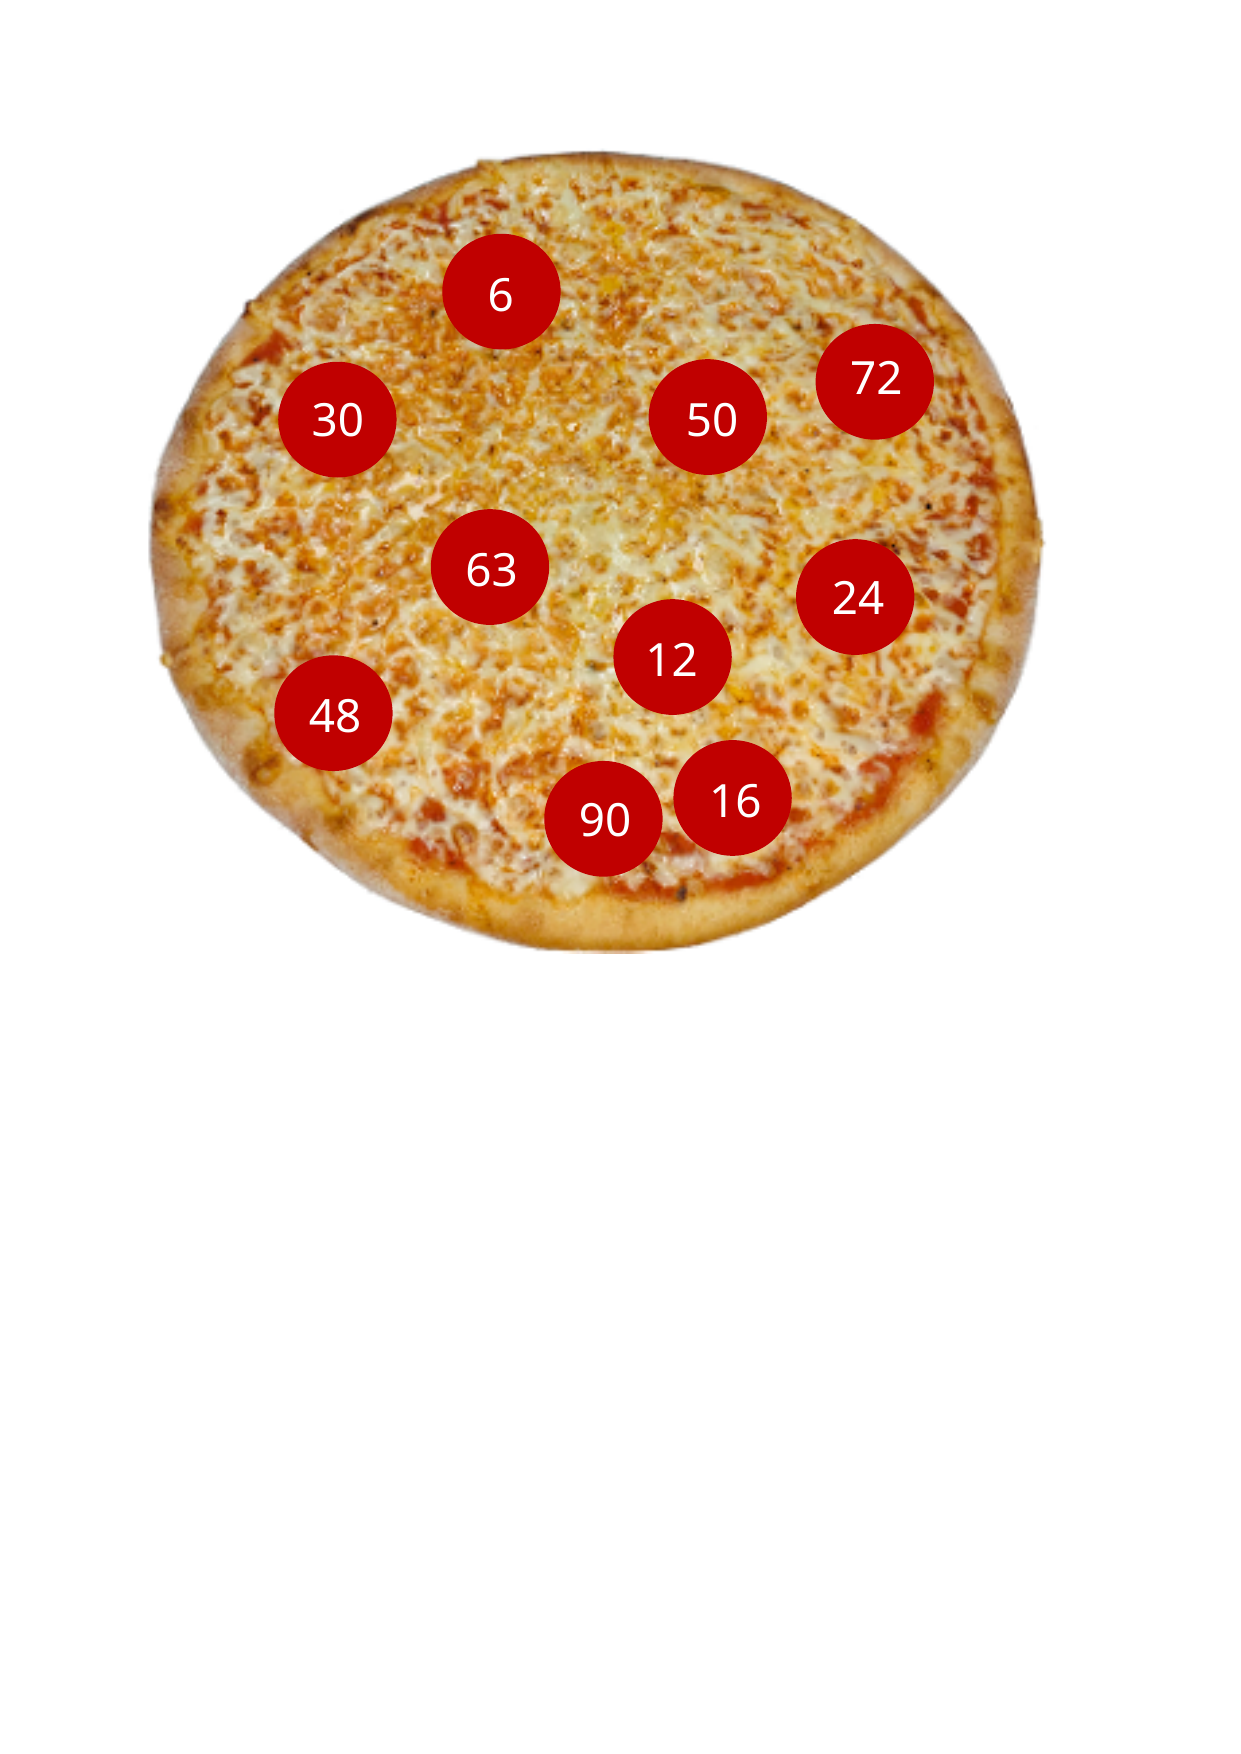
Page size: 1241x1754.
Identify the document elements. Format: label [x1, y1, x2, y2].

picture [147, 147, 1048, 954]
